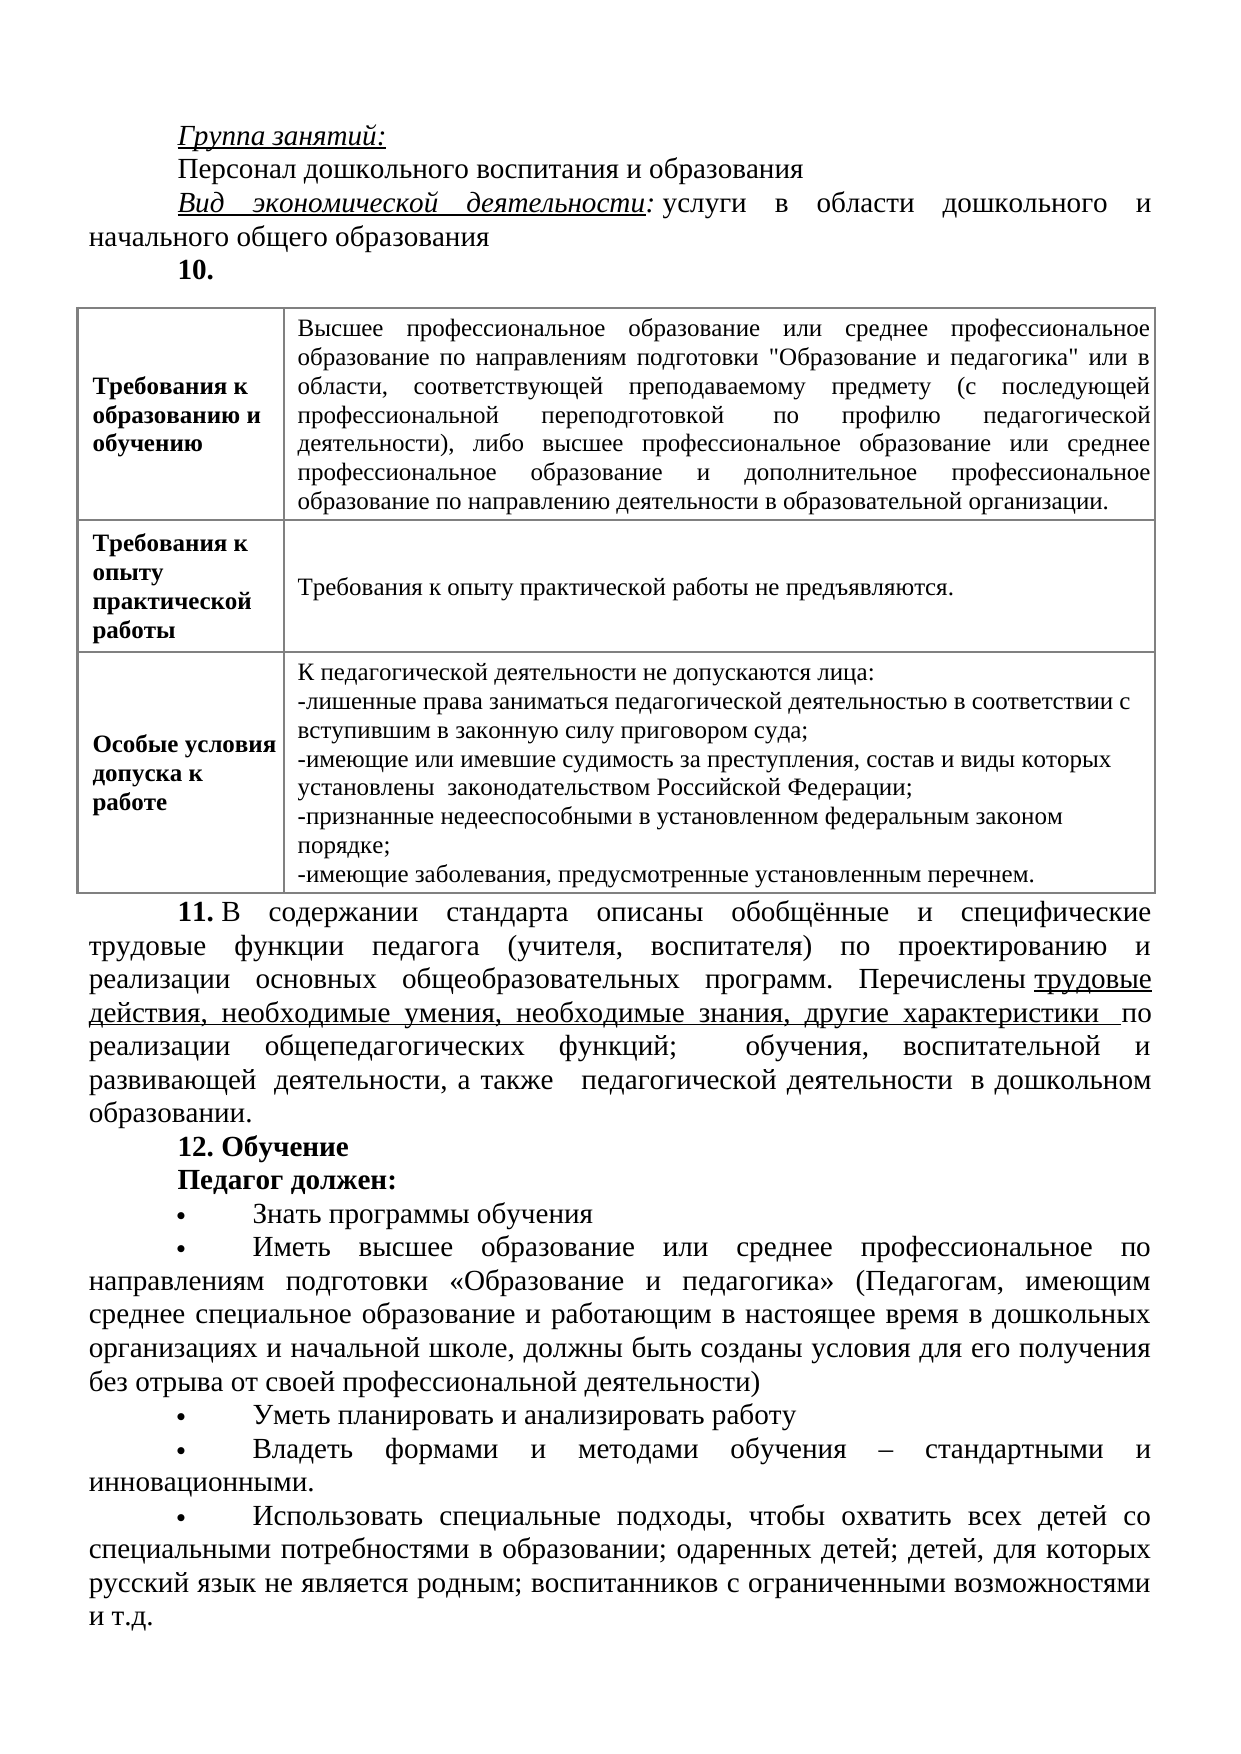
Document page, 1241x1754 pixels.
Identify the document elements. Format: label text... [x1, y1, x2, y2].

list Использовать специальные подходы, чтобы охватить всех детей со специальными потребностями в образовании; одаренных детей; детей, для которых русский язык не является родным; воспитанников с ограниченными возможностями и т.д. [88, 1498, 1152, 1632]
text 11. В содержании стандарта описаны обобщённые и специфические трудовые функции педагога (учителя, воспитателя) по проектированию и реализации основных общеобразовательных программ. Перечислены трудовые действия, необходимые умения, необходимые знания, другие характеристики по реализации общепедагогических функций; обучения, воспитательной и развивающей деятельности, а также педагогической деятельности в дошкольном образовании. [88, 894, 1152, 1129]
list Владеть формами и методами обучения – стандартными и инновационными. [88, 1431, 1152, 1498]
list Уметь планировать и анализировать работу [88, 1397, 1152, 1431]
table_header Высшее профессиональное образование или среднее профессиональное образование по направлениям подготовки "Образование и педагогика" или в области, соответствующей преподаваемому предмету (с последующей профессиональной переподготовкой по профилю педагогической деятельности), либо высшее профессиональное образование или среднее профессиональное образование и дополнительное профессиональное образование по направлению деятельности в образовательной организации. [285, 309, 1154, 519]
table_cell К педагогической деятельности не допускаются лица: -лишенные права заниматься педагогической деятельностью в соответствии с вступившим в законную силу приговором суда; -имеющие или имевшие судимость за преступления, состав и виды которых установлены законодательством Российской Федерации; -признанные недееспособными в установленном федеральным законом порядке; -имеющие заболевания, предусмотренные установленным перечнем. [285, 653, 1154, 892]
table_cell Особые условия допуска к работе [79, 653, 283, 892]
table_cell Требования к опыту практической работы не предъявляются. [285, 521, 1154, 651]
list Иметь высшее образование или среднее профессиональное по направлениям подготовки «Образование и педагогика» (Педагогам, имеющим среднее специальное образование и работающим в настоящее время в дошкольных организациях и начальной школе, должны быть созданы условия для его получения без отрыва от своей профессиональной деятельности) [88, 1229, 1152, 1397]
table_cell Требования к опыту практической работы [79, 521, 283, 651]
text 12. Обучение [88, 1129, 1152, 1162]
table_header Требования к образованию и обучению [79, 309, 283, 519]
list Знать программы обучения [88, 1196, 1152, 1229]
text Группа занятий: [88, 118, 1152, 152]
text 10. [88, 252, 1152, 286]
text Персонал дошкольного воспитания и образования [88, 152, 1152, 185]
text Вид экономической деятельности: услуги в области дошкольного и начального общего образования [88, 185, 1152, 252]
text Педагог должен: [88, 1162, 1152, 1196]
